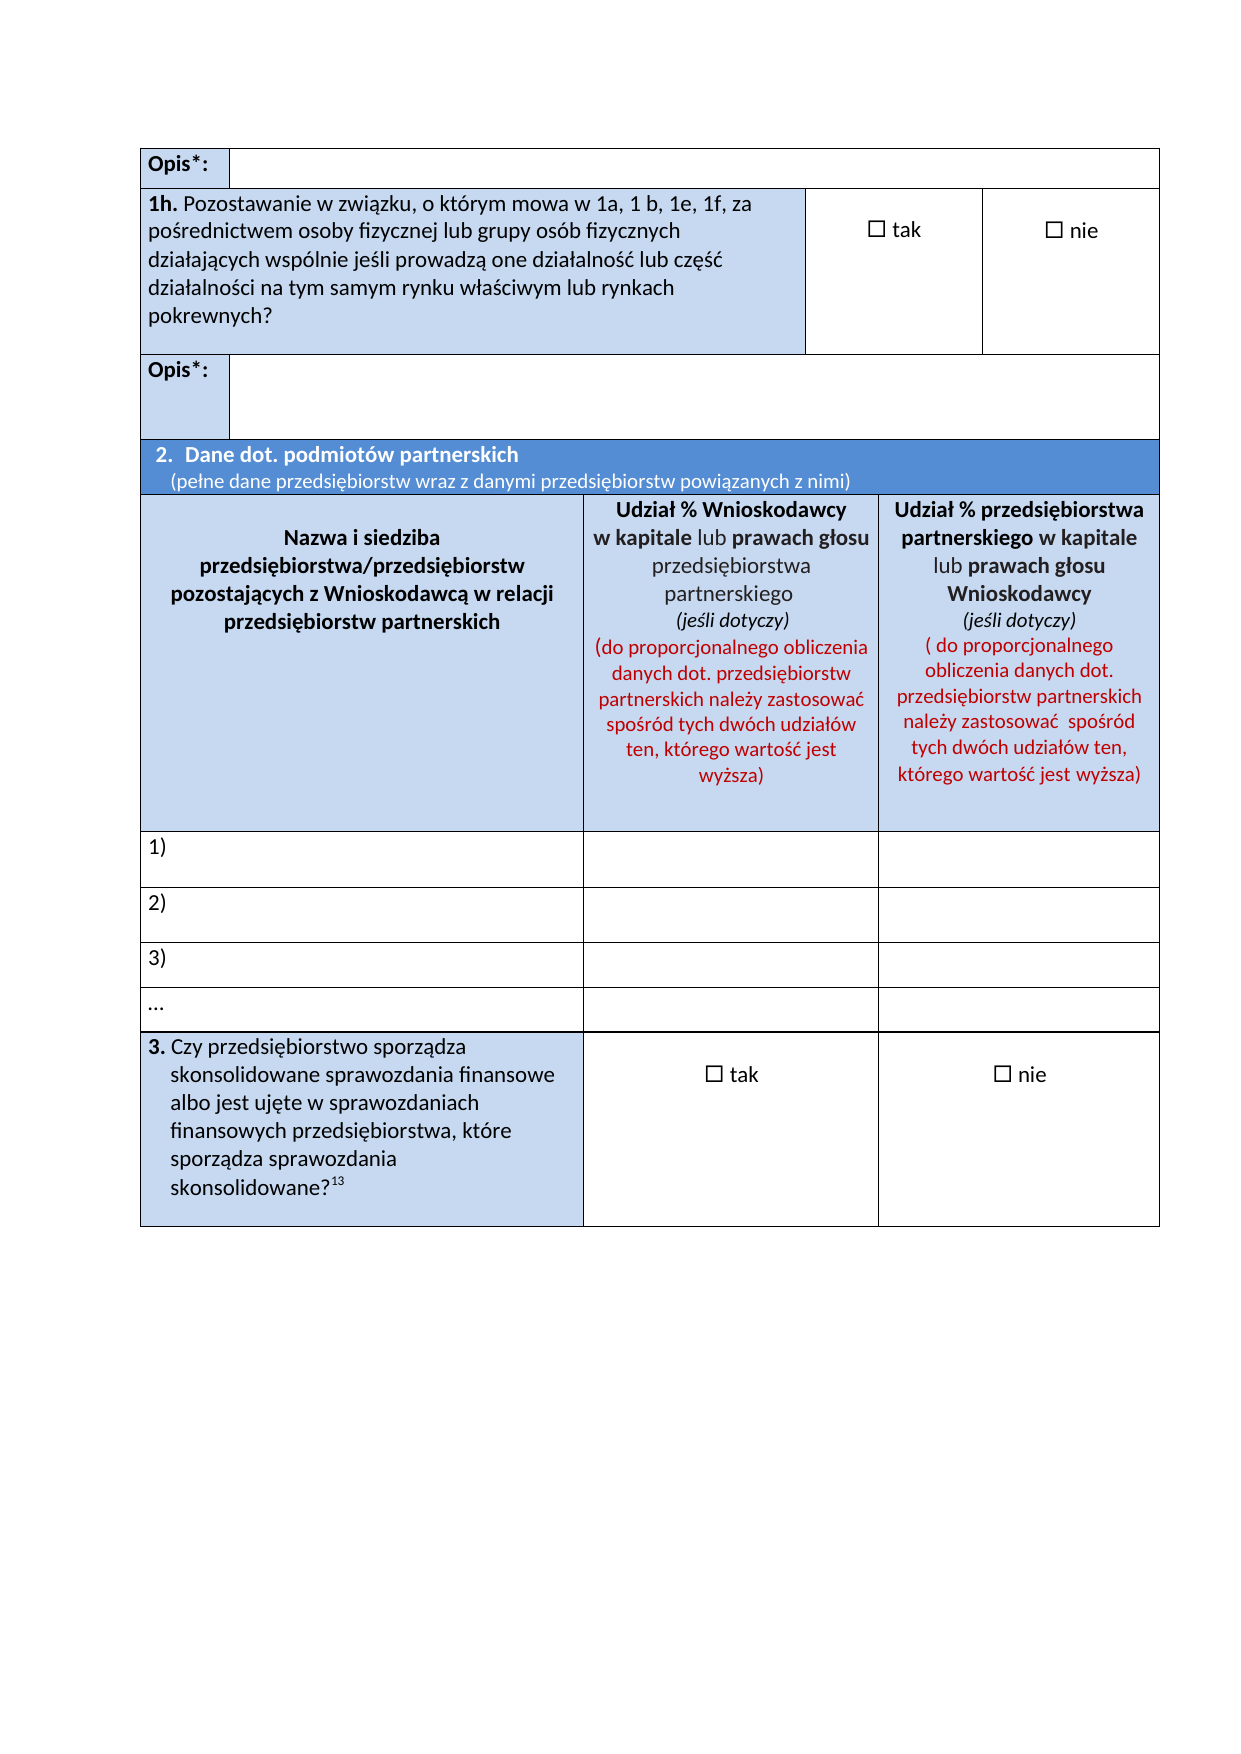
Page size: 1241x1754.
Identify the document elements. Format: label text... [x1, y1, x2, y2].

table_cell tak [584, 1033, 878, 1226]
table_cell [584, 988, 878, 1031]
table_cell [230, 149, 1159, 188]
table_cell tak [806, 189, 982, 354]
table_cell [584, 832, 878, 887]
table_cell 1) [141, 832, 583, 887]
table_cell Udział % przedsiębiorstwa partnerskiego w kapitale lub prawach głosu Wnioskodawcy (jeśli dotyczy) ( do proporcjonalnego obliczenia danych dot. przedsiębiorstw partnerskich należy zastosować spośród tych dwóch udziałów ten, którego wartość jest wyższa) [879, 495, 1159, 831]
table_cell [584, 943, 878, 987]
table_cell … [141, 988, 583, 1031]
table_cell [230, 355, 1159, 439]
table_cell 2) [141, 888, 583, 942]
table_cell 3. Czy przedsiębiorstwo sporządza skonsolidowane sprawozdania finansowe albo jest ujęte w sprawozdaniach finansowych przedsiębiorstwa, które sporządza sprawozdania skonsolidowane? [141, 1033, 583, 1226]
table_cell Dane dot. podmiotów partnerskich (pełne dane przedsiębiorstw wraz z danymi przedsiębiorstw powiązanych z nimi) [141, 440, 1159, 494]
table_cell nie [983, 189, 1159, 354]
table_cell [879, 988, 1159, 1031]
table_cell Udział % Wnioskodawcy w kapitale lub prawach głosu przedsiębiorstwa partnerskiego (jeśli dotyczy) (do proporcjonalnego obliczenia danych dot. przedsiębiorstw partnerskich należy zastosować spośród tych dwóch udziałów ten, którego wartość jest wyższa) [584, 495, 878, 831]
table_cell Opis*: [141, 355, 229, 439]
table_cell Nazwa i siedziba przedsiębiorstwa/przedsiębiorstw pozostających z Wnioskodawcą w relacji przedsiębiorstw partnerskich [141, 495, 583, 831]
table_cell 3) [141, 943, 583, 987]
table_cell [879, 888, 1159, 942]
table_cell nie [879, 1033, 1159, 1226]
table_cell 1h. Pozostawanie w związku, o którym mowa w 1a, 1 b, 1e, 1f, za pośrednictwem osoby fizycznej lub grupy osób fizycznych działających wspólnie jeśli prowadzą one działalność lub część działalności na tym samym rynku właściwym lub rynkach pokrewnych? [141, 189, 805, 354]
table_cell [584, 888, 878, 942]
table_cell [879, 832, 1159, 887]
table_cell [879, 943, 1159, 987]
table_cell Opis*: [141, 149, 229, 188]
